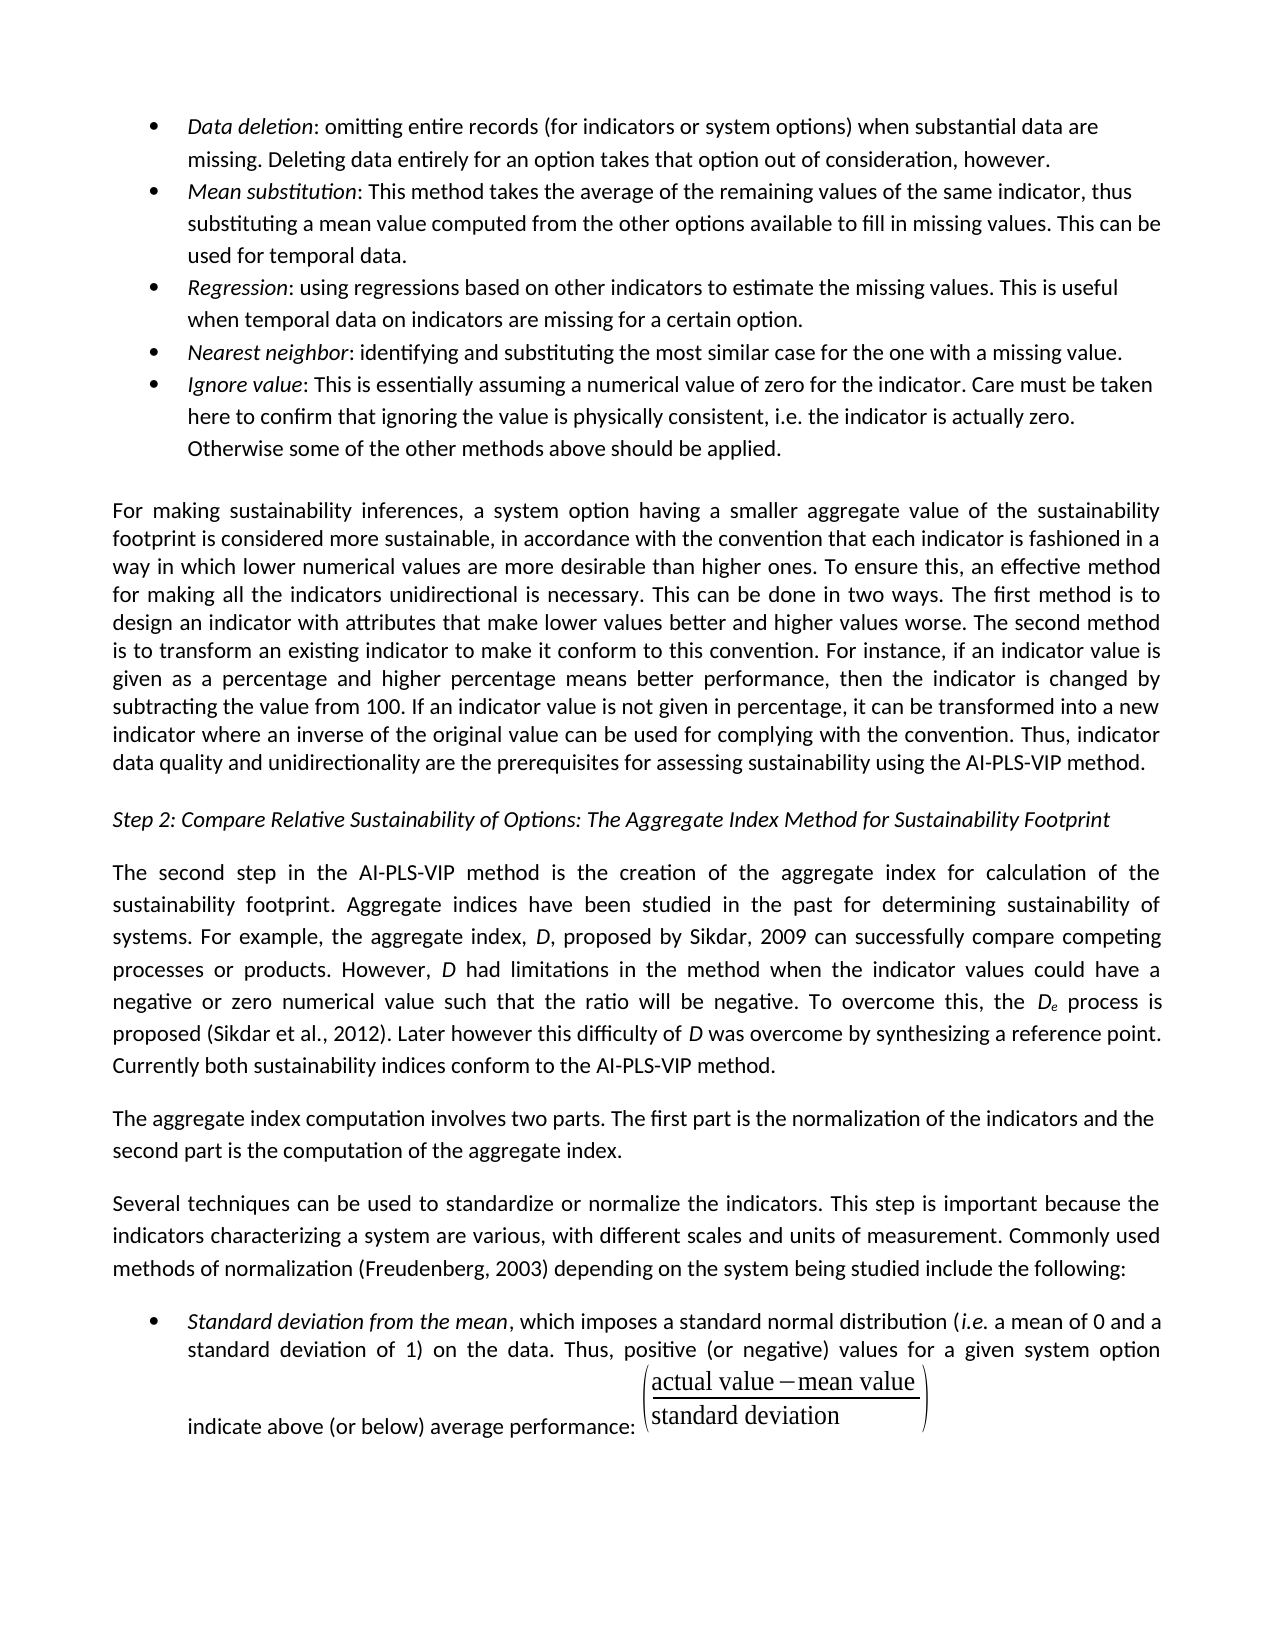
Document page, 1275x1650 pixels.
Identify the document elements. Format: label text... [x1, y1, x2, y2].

text The second step in the AI-PLS-VIP method is the creation of the aggregate index for calculation of the sustainability footprint. Aggregate indices have been studied in the past for determining sustainability of systems. For example, the aggregate index, D, proposed by Sikdar, 2009 can successfully compare competing processes or products. However, D had limitations in the method when the indicator values could have a negative or zero numerical value such that the ratio will be negative. To overcome this, the De process is proposed (Sikdar et al., 2012). Later however this difficulty of D was overcome by synthesizing a reference point. Currently both sustainability indices conform to the AI-PLS-VIP method. [112, 858, 1162, 1079]
text The aggregate index computation involves two parts. The first part is the normalization of the indicators and the second part is the computation of the aggregate index. [112, 1104, 1162, 1164]
list Ignore value: This is essentially assuming a numerical value of zero for the indicator. Care must be taken here to confirm that ignoring the value is physically consistent, i.e. the indicator is actually zero. Otherwise some of the other methods above should be applied. [150, 370, 1162, 462]
list Regression: using regressions based on other indicators to estimate the missing values. This is useful when temporal data on indicators are missing for a certain option. [150, 273, 1162, 334]
list Mean substitution: This method takes the average of the remaining values of the same indicator, thus substituting a mean value computed from the other options available to fill in missing values. This can be used for temporal data. [150, 177, 1162, 269]
list Standard deviation from the mean, which imposes a standard normal distribution (i.e. a mean of 0 and a standard deviation of 1) on the data. Thus, positive (or negative) values for a given system option indicate above (or below) average performance: [150, 1307, 1162, 1440]
text For making sustainability inferences, a system option having a smaller aggregate value of the sustainability footprint is considered more sustainable, in accordance with the convention that each indicator is fashioned in a way in which lower numerical values are more desirable than higher ones. To ensure this, an effective method for making all the indicators unidirectional is necessary. This can be done in two ways. The first method is to design an indicator with attributes that make lower values better and higher values worse. The second method is to transform an existing indicator to make it conform to this convention. For instance, if an indicator value is given as a percentage and higher percentage means better performance, then the indicator is changed by subtracting the value from 100. If an indicator value is not given in percentage, it can be transformed into a new indicator where an inverse of the original value can be used for complying with the convention. Thus, indicator data quality and unidirectionality are the prerequisites for assessing sustainability using the AI-PLS-VIP method. [112, 496, 1162, 776]
text Step 2: Compare Relative Sustainability of Options: The Aggregate Index Method for Sustainability Footprint [112, 805, 1162, 833]
list Nearest neighbor: identifying and substituting the most similar case for the one with a missing value. [150, 338, 1162, 366]
list Data deletion: omitting entire records (for indicators or system options) when substantial data are missing. Deleting data entirely for an option takes that option out of consideration, however. [150, 112, 1162, 173]
text Several techniques can be used to standardize or normalize the indicators. This step is important because the indicators characterizing a system are various, with different scales and units of measurement. Commonly used methods of normalization (Freudenberg, 2003) depending on the system being studied include the following: [112, 1189, 1162, 1282]
